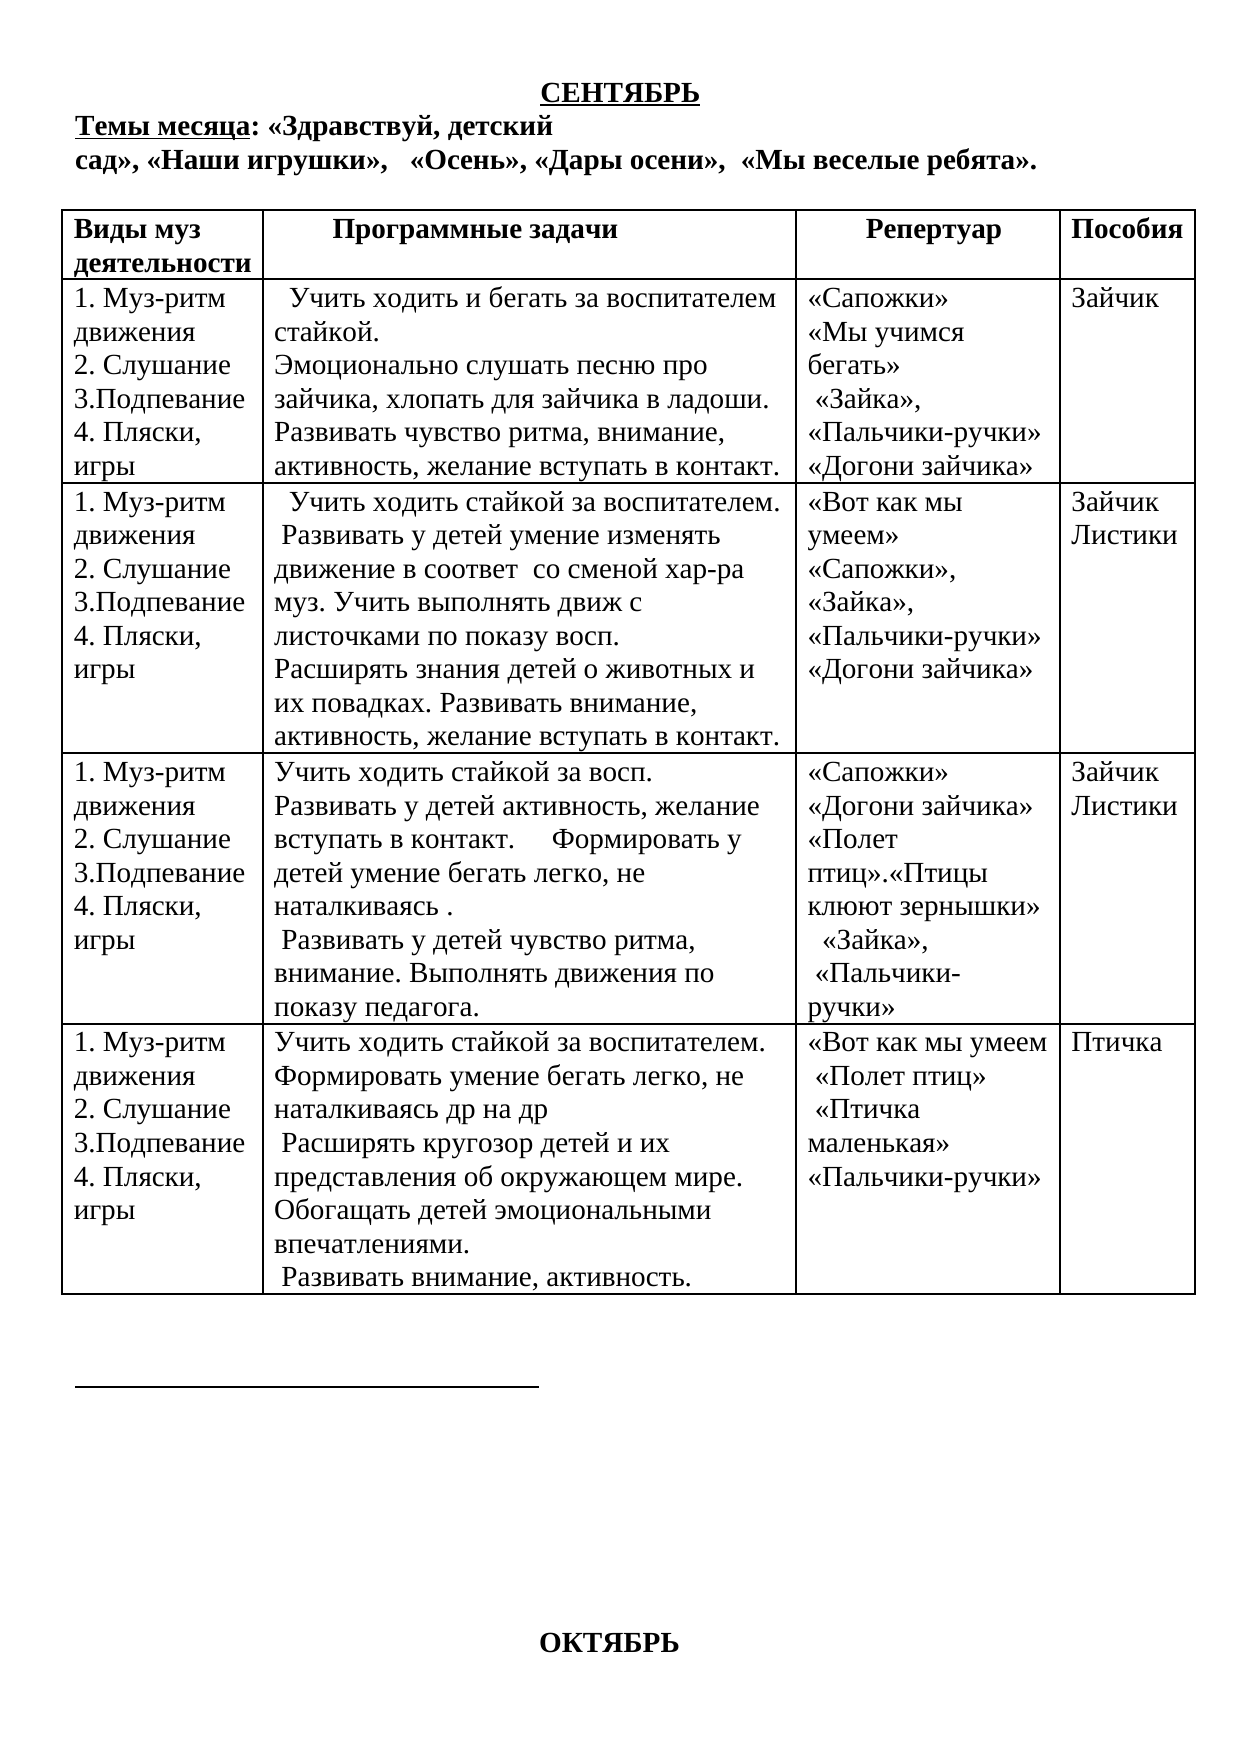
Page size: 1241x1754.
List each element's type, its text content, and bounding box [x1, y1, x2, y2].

table_cell «Вот как мы умеем» «Сапожки», «Зайка», «Пальчики-ручки» «Догони зайчика» [797, 484, 1059, 752]
table_cell Птичка [1061, 1025, 1194, 1293]
text Темы месяца: «Здравствуй, детский [75, 108, 1165, 142]
table_cell Зайчик [1061, 280, 1194, 482]
table_cell Зайчик Листики [1061, 754, 1194, 1022]
text ОКТЯБРЬ [75, 1625, 1165, 1658]
table_cell «Вот как мы умеем «Полет птиц» «Птичка маленькая» «Пальчики-ручки» [797, 1025, 1059, 1293]
text СЕНТЯБРЬ [75, 75, 1165, 108]
table_cell Зайчик Листики [1061, 484, 1194, 752]
table_cell Учить ходить стайкой за восп. Развивать у детей активность, желание вступать в контакт. Формировать у детей умение бегать легко, не наталкиваясь . Развивать у детей чувство ритма, внимание. Выполнять движения по показу педагога. [264, 754, 795, 1022]
table_cell 1. Муз-ритм движения 2. Слушание 3.Подпевание 4. Пляски, игры [63, 484, 262, 752]
table_header Программные задачи [264, 211, 795, 278]
table_header Репертуар [797, 211, 1059, 278]
table_cell 1. Муз-ритм движения 2. Слушание 3.Подпевание 4. Пляски, игры [63, 1025, 262, 1293]
table_cell Учить ходить стайкой за воспитателем. Формировать умение бегать легко, не наталкиваясь др на др Расширять кругозор детей и их представления об окружающем мире. Обогащать детей эмоциональными впечатлениями. Развивать внимание, активность. [264, 1025, 795, 1293]
table_cell 1. Муз-ритм движения 2. Слушание 3.Подпевание 4. Пляски, игры [63, 280, 262, 482]
table_cell Учить ходить стайкой за воспитателем. Развивать у детей умение изменять движение в соответ со сменой хар-ра муз. Учить выполнять движ с листочками по показу восп. Расширять знания детей о животных и их повадках. Развивать внимание, активность, желание вступать в контакт. [264, 484, 795, 752]
table_cell «Сапожки» «Мы учимся бегать» «Зайка», «Пальчики-ручки» «Догони зайчика» [797, 280, 1059, 482]
table_cell Учить ходить и бегать за воспитателем стайкой. Эмоционально слушать песню про зайчика, хлопать для зайчика в ладоши. Развивать чувство ритма, внимание, активность, желание вступать в контакт. [264, 280, 795, 482]
text сад», «Наши игрушки», «Осень», «Дары осени», «Мы веселые ребята». [75, 142, 1165, 176]
table_cell 1. Муз-ритм движения 2. Слушание 3.Подпевание 4. Пляски, игры [63, 754, 262, 1022]
table_cell «Сапожки» «Догони зайчика» «Полет птиц».«Птицы клюют зернышки» «Зайка», «Пальчики-ручки» [797, 754, 1059, 1022]
table_header Виды муз деятельности [63, 211, 262, 278]
table_header Пособия [1061, 211, 1194, 278]
